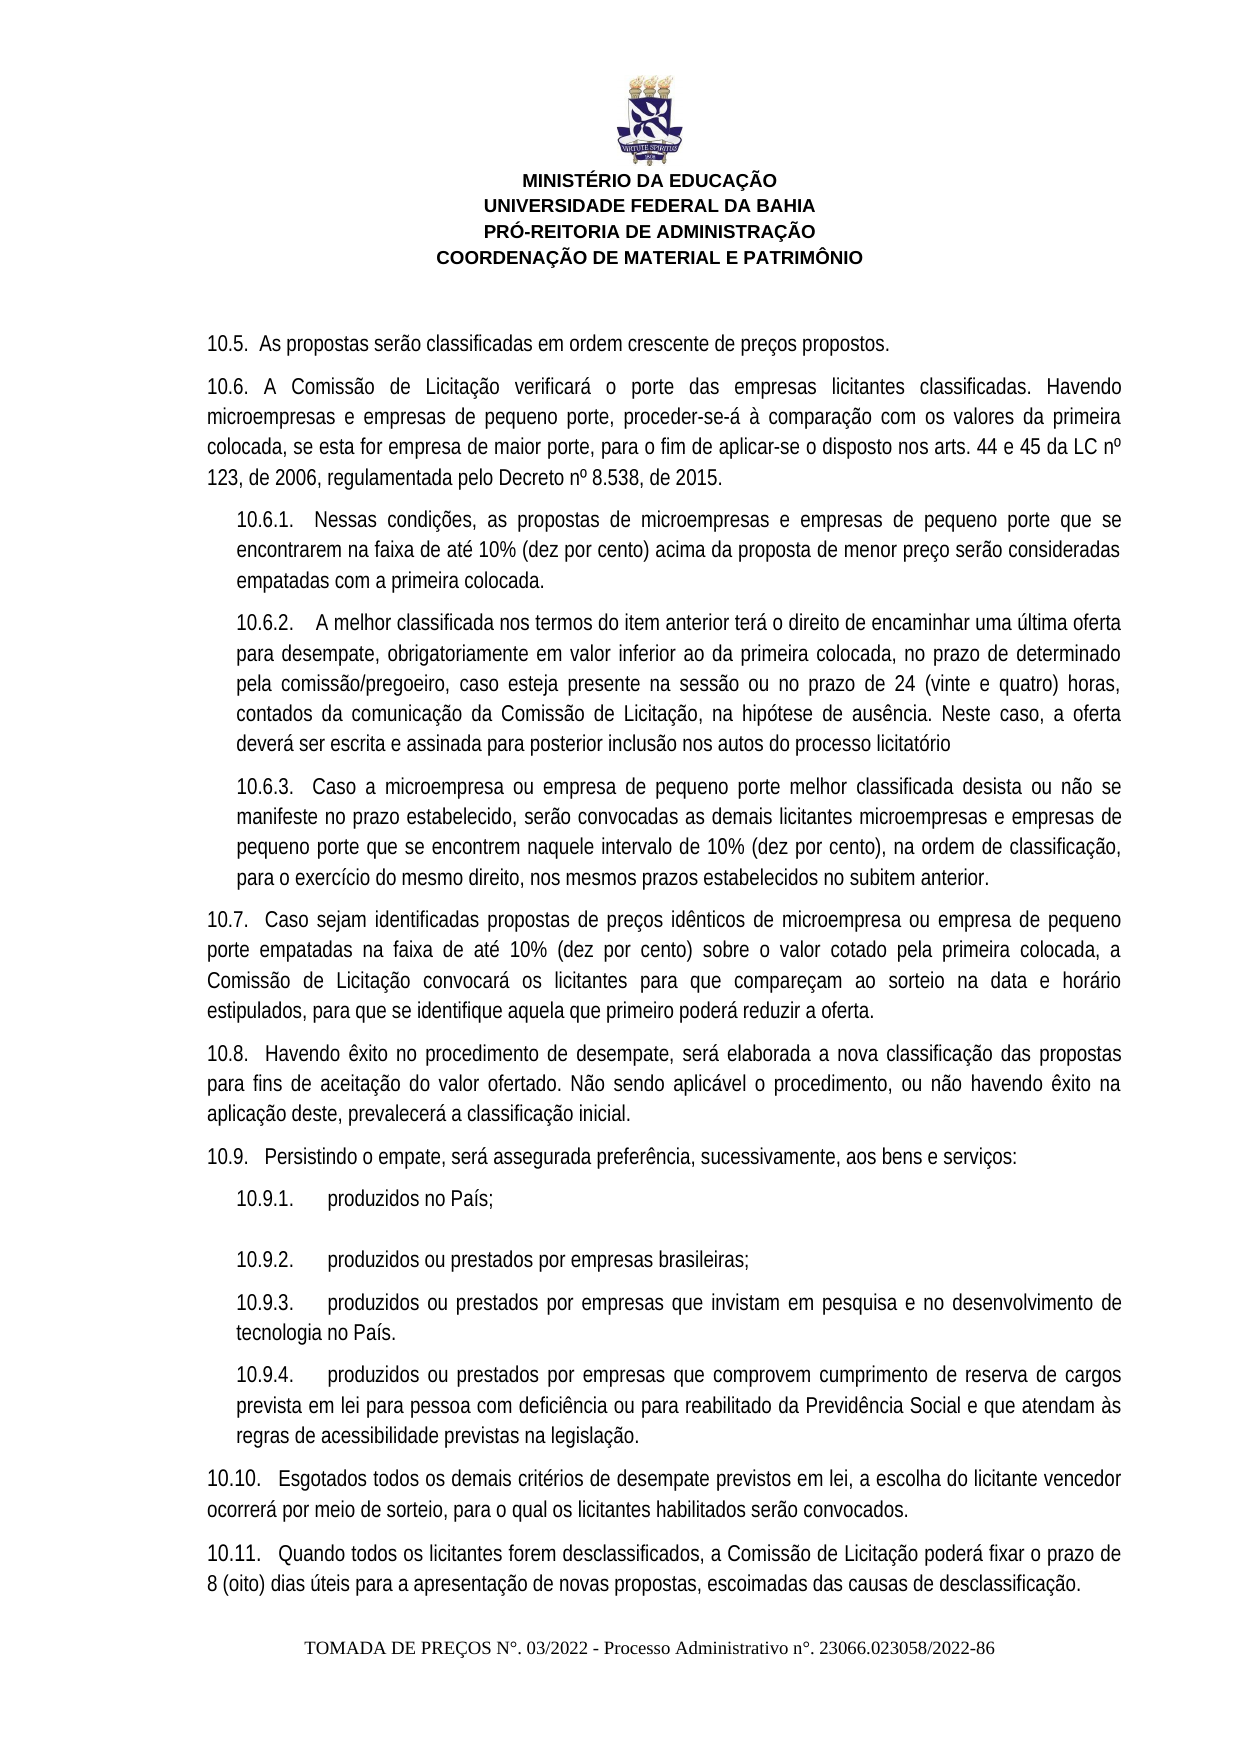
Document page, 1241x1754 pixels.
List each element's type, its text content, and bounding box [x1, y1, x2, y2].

text 10.6.3. Caso a microempresa ou empresa de pequeno porte melhor classificada desista ou não se manifeste no prazo estabelecido, serão convocadas as demais licitantes microempresas e empresas de pequeno porte que se encontrem naquele intervalo de 10% (dez por cento), na ordem de classificação, para o exercício do mesmo direito, nos mesmos prazos estabelecidos no subitem anterior. [236, 773, 1122, 890]
list produzidos ou prestados por empresas que comprovem cumprimento de reserva de cargos prevista em lei para pessoa com deficiência ou para reabilitado da Previdência Social e que atendam às regras de acessibilidade previstas na legislação. [236, 1361, 1122, 1448]
text 10.6.1. Nessas condições, as propostas de microempresas e empresas de pequeno porte que se encontrarem na faixa de até 10% (dez por cento) acima da proposta de menor preço serão consideradas empatadas com a primeira colocada. [236, 506, 1122, 593]
text 10.6.2. A melhor classificada nos termos do item anterior terá o direito de encaminhar uma última oferta para desempate, obrigatoriamente em valor inferior ao da primeira colocada, no prazo de determinado pela comissão/pregoeiro, caso esteja presente na sessão ou no prazo de 24 (vinte e quatro) horas, contados da comunicação da Comissão de Licitação, na hipótese de ausência. Neste caso, a oferta deverá ser escrita e assinada para posterior inclusão nos autos do processo licitatório [236, 609, 1122, 756]
list produzidos ou prestados por empresas que invistam em pesquisa e no desenvolvimento de tecnologia no País. [236, 1288, 1122, 1345]
text 10.5. As propostas serão classificadas em ordem crescente de preços propostos. [207, 330, 1122, 356]
list Esgotados todos os demais critérios de desempate previstos em lei, a escolha do licitante vencedor ocorrerá por meio de sorteio, para o qual os licitantes habilitados serão convocados. [207, 1464, 1122, 1522]
text 10.8. Havendo êxito no procedimento de desempate, será elaborada a nova classificação das propostas para fins de aceitação do valor ofertado. Não sendo aplicável o procedimento, ou não havendo êxito na aplicação deste, prevalecerá a classificação inicial. [207, 1039, 1122, 1126]
list produzidos ou prestados por empresas brasileiras; [236, 1246, 1122, 1272]
text 10.7. Caso sejam identificadas propostas de preços idênticos de microempresa ou empresa de pequeno porte empatadas na faixa de até 10% (dez por cento) sobre o valor cotado pela primeira colocada, a Comissão de Licitação convocará os licitantes para que compareçam ao sorteio na data e horário estipulados, para que se identifique aquela que primeiro poderá reduzir a oferta. [207, 906, 1122, 1023]
text 10.9. Persistindo o empate, será assegurada preferência, sucessivamente, aos bens e serviços: [207, 1143, 1122, 1169]
text 10.6. A Comissão de Licitação verificará o porte das empresas licitantes classificadas. Havendo microempresas e empresas de pequeno porte, proceder-se-á à comparação com os valores da primeira colocada, se esta for empresa de maior porte, para o fim de aplicar-se o disposto nos arts. 44 e 45 da LC nº 123, de 2006, regulamentada pelo Decreto nº 8.538, de 2015. [207, 373, 1122, 490]
picture [616, 75, 683, 166]
list Quando todos os licitantes forem desclassificados, a Comissão de Licitação poderá fixar o prazo de 8 (oito) dias úteis para a apresentação de novas propostas, escoimadas das causas de desclassificação. [207, 1538, 1122, 1596]
list produzidos no País; [236, 1185, 1122, 1212]
